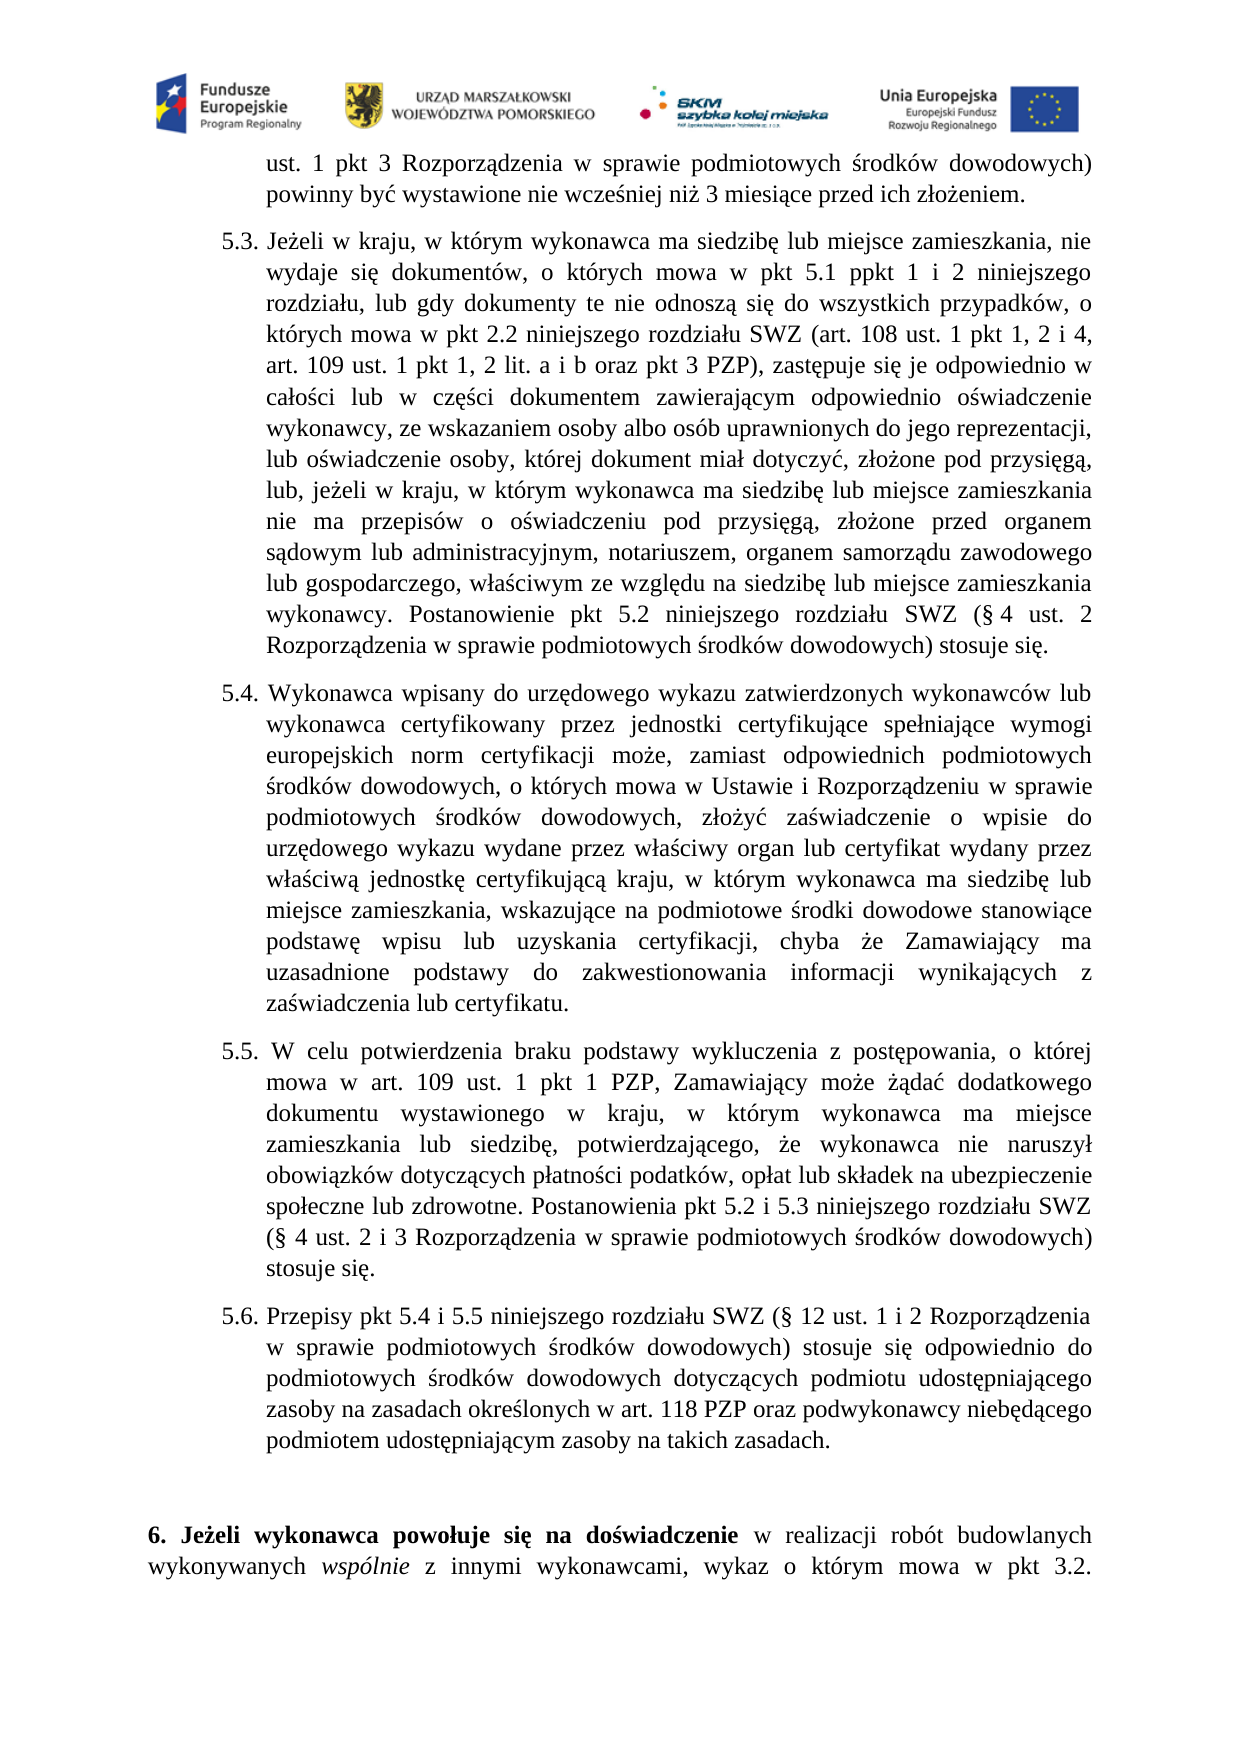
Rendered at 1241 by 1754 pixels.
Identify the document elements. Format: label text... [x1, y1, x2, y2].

text 5.5. W celu potwierdzenia braku podstawy wykluczenia z postępowania, o której mowa w art. 109 ust. 1 pkt 1 PZP, Zamawiający może żądać dodatkowego dokumentu wystawionego w kraju, w którym wykonawca ma miejsce zamieszkania lub siedzibę, potwierdzającego, że wykonawca nie naruszył obowiązków dotyczących płatności podatków, opłat lub składek na ubezpieczenie społeczne lub zdrowotne. Postanowienia pkt 5.2 i 5.3 niniejszego rozdziału SWZ (§ 4 ust. 2 i 3 Rozporządzenia w sprawie podmiotowych środków dowodowych) stosuje się. [221, 1036, 1093, 1282]
picture [147, 73, 1093, 148]
text 5.4. Wykonawca wpisany do urzędowego wykazu zatwierdzonych wykonawców lub wykonawca certyfikowany przez jednostki certyfikujące spełniające wymogi europejskich norm certyfikacji może, zamiast odpowiednich podmiotowych środków dowodowych, o których mowa w Ustawie i Rozporządzeniu w sprawie podmiotowych środków dowodowych, złożyć zaświadczenie o wpisie do urzędowego wykazu wydane przez właściwy organ lub certyfikat wydany przez właściwą jednostkę certyfikującą kraju, w którym wykonawca ma siedzibę lub miejsce zamieszkania, wskazujące na podmiotowe środki dowodowe stanowiące podstawę wpisu lub uzyskania certyfikacji, chyba że Zamawiający ma uzasadnione podstawy do zakwestionowania informacji wynikających z zaświadczenia lub certyfikatu. [221, 678, 1093, 1017]
text 5.6. Przepisy pkt 5.4 i 5.5 niniejszego rozdziału SWZ (§ 12 ust. 1 i 2 Rozporządzenia w sprawie podmiotowych środków dowodowych) stosuje się odpowiednio do podmiotowych środków dowodowych dotyczących podmiotu udostępniającego zasoby na zasadach określonych w art. 118 PZP oraz podwykonawcy niebędącego podmiotem udostępniającym zasoby na takich zasadach. [221, 1301, 1093, 1454]
text 5.3. Jeżeli w kraju, w którym wykonawca ma siedzibę lub miejsce zamieszkania, nie wydaje się dokumentów, o których mowa w pkt 5.1 ppkt 1 i 2 niniejszego rozdziału, lub gdy dokumenty te nie odnoszą się do wszystkich przypadków, o których mowa w pkt 2.2 niniejszego rozdziału SWZ (art. 108 ust. 1 pkt 1, 2 i 4, art. 109 ust. 1 pkt 1, 2 lit. a i b oraz pkt 3 PZP), zastępuje się je odpowiednio w całości lub w części dokumentem zawierającym odpowiednio oświadczenie wykonawcy, ze wskazaniem osoby albo osób uprawnionych do jego reprezentacji, lub oświadczenie osoby, której dokument miał dotyczyć, złożone pod przysięgą, lub, jeżeli w kraju, w którym wykonawca ma siedzibę lub miejsce zamieszkania nie ma przepisów o oświadczeniu pod przysięgą, złożone przed organem sądowym lub administracyjnym, notariuszem, organem samorządu zawodowego lub gospodarczego, właściwym ze względu na siedzibę lub miejsce zamieszkania wykonawcy. Postanowienie pkt 5.2 niniejszego rozdziału SWZ (§ 4 ust. 2 Rozporządzenia w sprawie podmiotowych środków dowodowych) stosuje się. [221, 226, 1093, 659]
